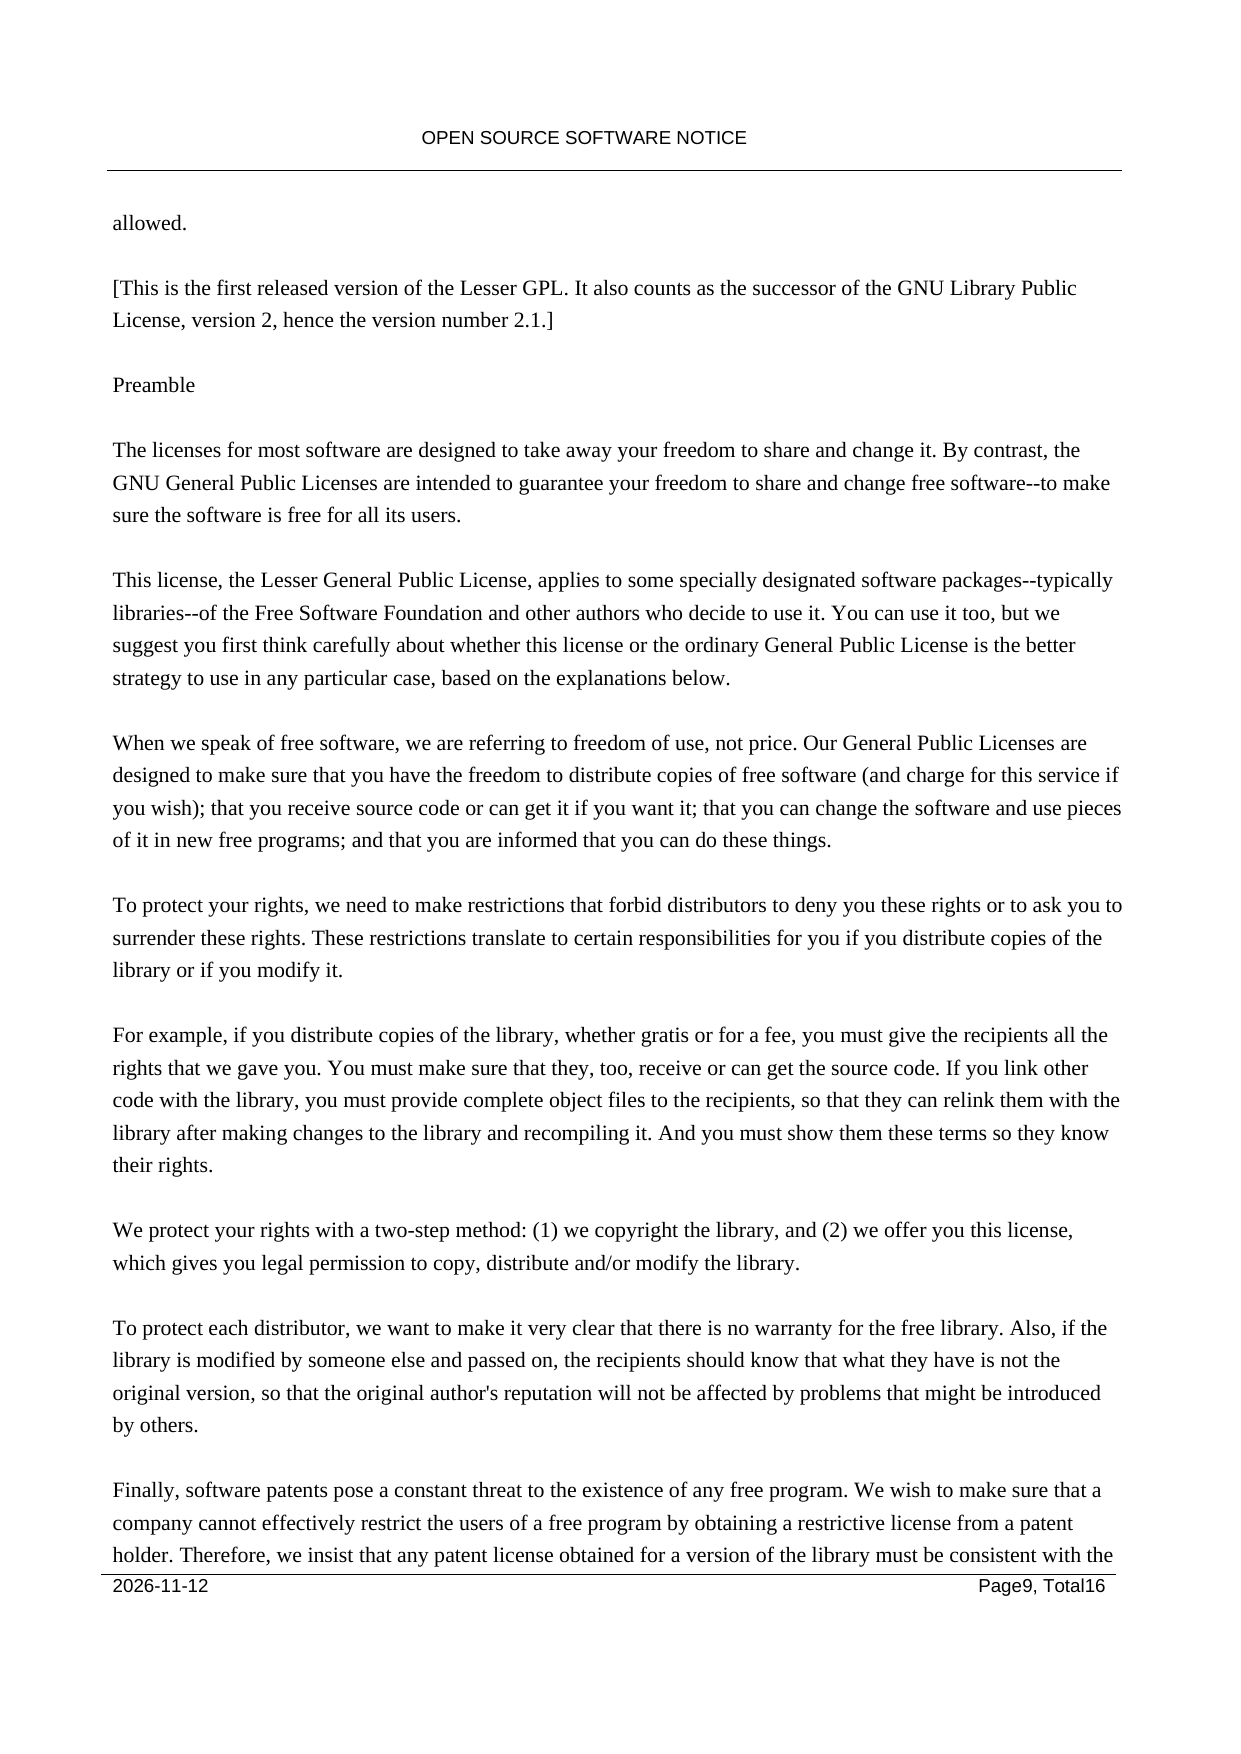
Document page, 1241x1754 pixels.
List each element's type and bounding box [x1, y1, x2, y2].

text [112, 206, 1128, 1571]
